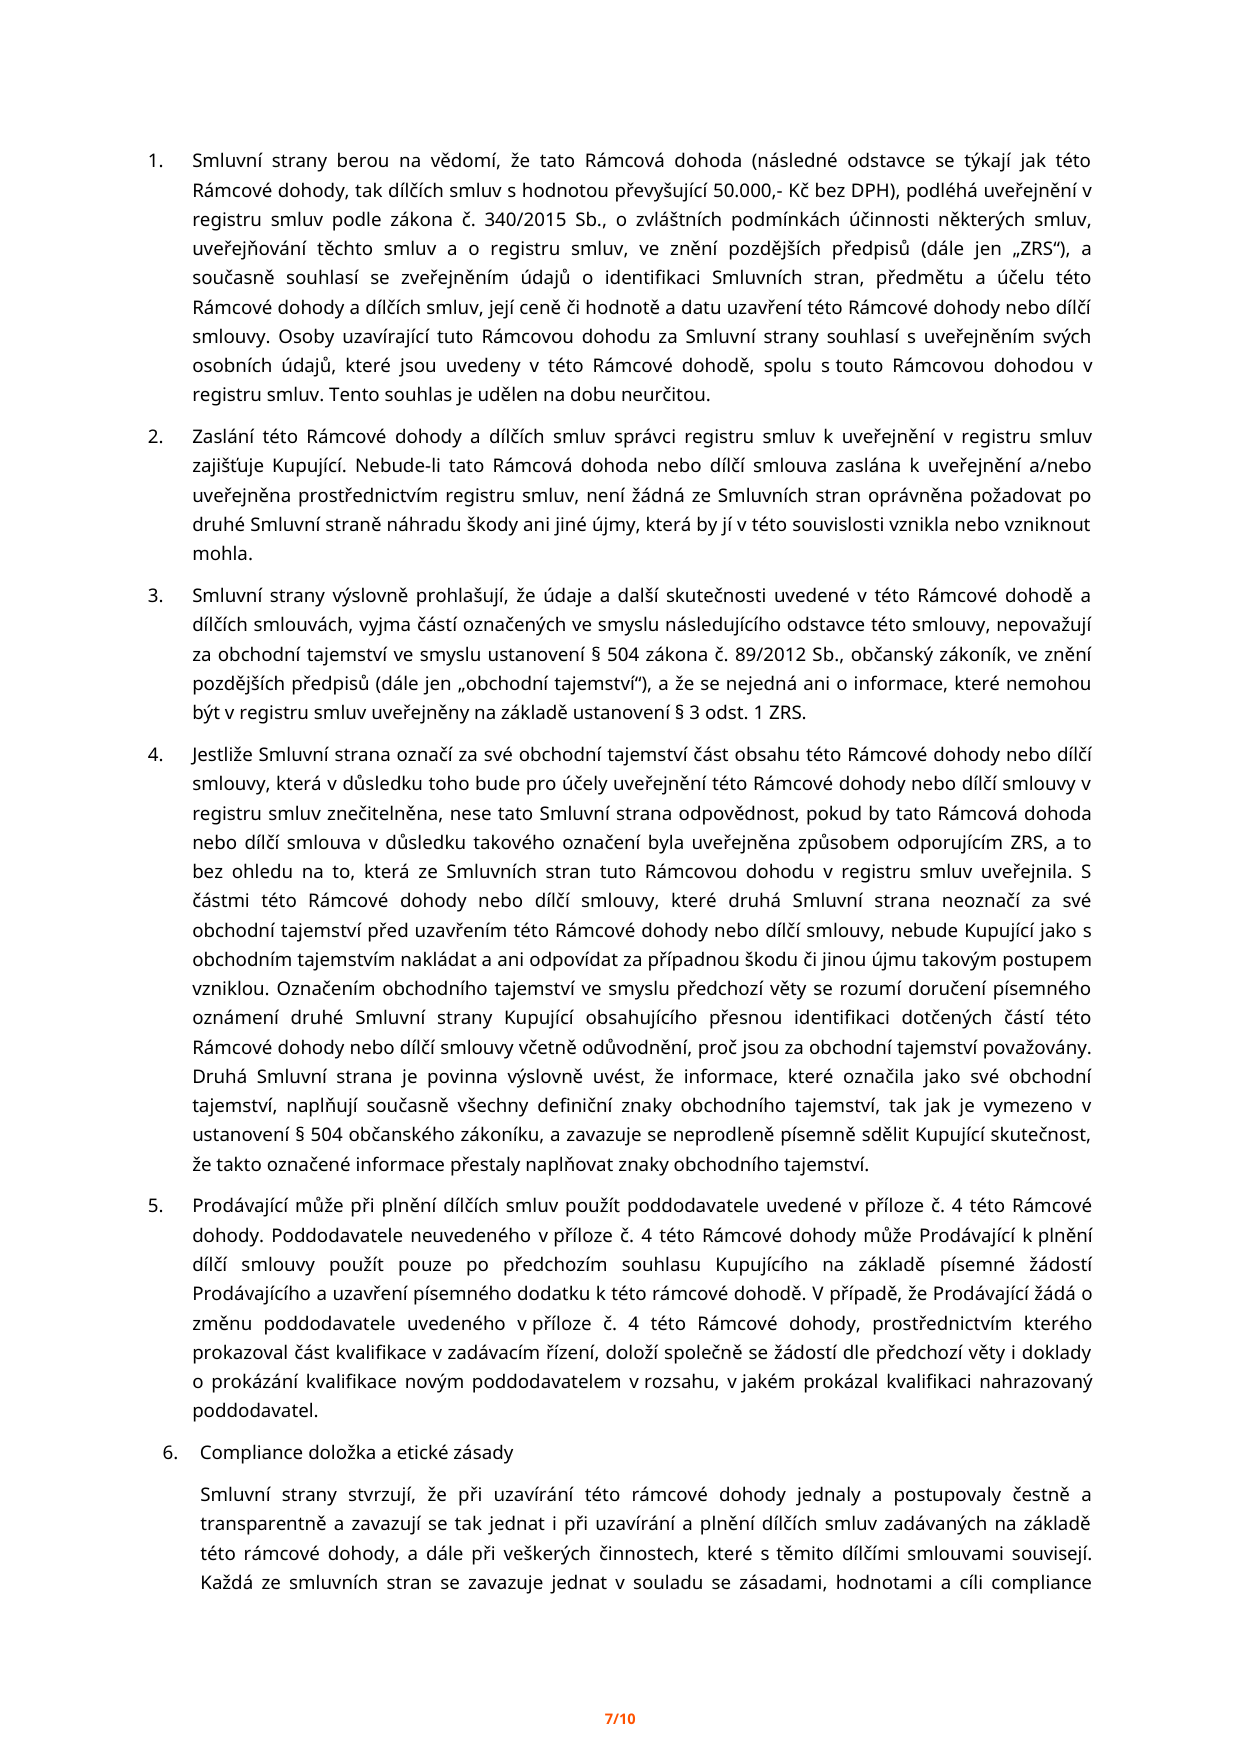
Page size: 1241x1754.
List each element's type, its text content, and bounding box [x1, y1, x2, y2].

list Compliance doložka a etické zásady [162, 1439, 1093, 1465]
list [200, 1481, 1093, 1594]
list Prodávající může při plnění dílčích smluv použít poddodavatele uvedené v příloze č. 4 této Rámcové dohody. Poddodavatele neuvedeného v příloze č. 4 této Rámcové dohody může Prodávající k plnění dílčí smlouvy použít pouze po předchozím souhlasu Kupujícího na základě písemné žádostí Prodávajícího a uzavření písemného dodatku k této rámcové dohodě. V případě, že Prodávající žádá o změnu poddodavatele uvedeného v příloze č. 4 této Rámcové dohody, prostřednictvím kterého prokazoval část kvalifikace v zadávacím řízení, doloží společně se žádostí dle předchozí věty i doklady o prokázání kvalifikace novým poddodavatelem v rozsahu, v jakém prokázal kvalifikaci nahrazovaný poddodavatel. [148, 1193, 1093, 1423]
list Jestliže Smluvní strana označí za své obchodní tajemství část obsahu této Rámcové dohody nebo dílčí smlouvy, která v důsledku toho bude pro účely uveřejnění této Rámcové dohody nebo dílčí smlouvy v registru smluv znečitelněna, nese tato Smluvní strana odpovědnost, pokud by tato Rámcová dohoda nebo dílčí smlouva v důsledku takového označení byla uveřejněna způsobem odporujícím ZRS, a to bez ohledu na to, která ze Smluvních stran tuto Rámcovou dohodu v registru smluv uveřejnila. S částmi této Rámcové dohody nebo dílčí smlouvy, které druhá Smluvní strana neoznačí za své obchodní tajemství před uzavřením této Rámcové dohody nebo dílčí smlouvy, nebude Kupující jako s obchodním tajemstvím nakládat a ani odpovídat za případnou škodu či jinou újmu takovým postupem vzniklou. Označením obchodního tajemství ve smyslu předchozí věty se rozumí doručení písemného oznámení druhé Smluvní strany Kupující obsahujícího přesnou identifikaci dotčených částí této Rámcové dohody nebo dílčí smlouvy včetně odůvodnění, proč jsou za obchodní tajemství považovány. Druhá Smluvní strana je povinna výslovně uvést, že informace, které označila jako své obchodní tajemství, naplňují současně všechny definiční znaky obchodního tajemství, tak jak je vymezeno v ustanovení § 504 občanského zákoníku, a zavazuje se neprodleně písemně sdělit Kupující skutečnost, že takto označené informace přestaly naplňovat znaky obchodního tajemství. [148, 741, 1093, 1177]
list Smluvní strany výslovně prohlašují, že údaje a další skutečnosti uvedené v této Rámcové dohodě a dílčích smlouvách, vyjma částí označených ve smyslu následujícího odstavce této smlouvy, nepovažují za obchodní tajemství ve smyslu ustanovení § 504 zákona č. 89/2012 Sb., občanský zákoník, ve znění pozdějších předpisů (dále jen „obchodní tajemství“), a že se nejedná ani o informace, které nemohou být v registru smluv uveřejněny na základě ustanovení § 3 odst. 1 ZRS. [148, 582, 1093, 725]
list Smluvní strany berou na vědomí, že tato Rámcová dohoda (následné odstavce se týkají jak této Rámcové dohody, tak dílčích smluv s hodnotou převyšující 50.000,- Kč bez DPH), podléhá uveřejnění v registru smluv podle zákona č. 340/2015 Sb., o zvláštních podmínkách účinnosti některých smluv, uveřejňování těchto smluv a o registru smluv, ve znění pozdějších předpisů (dále jen „ZRS“), a současně souhlasí se zveřejněním údajů o identifikaci Smluvních stran, předmětu a účelu této Rámcové dohody a dílčích smluv, její ceně či hodnotě a datu uzavření této Rámcové dohody nebo dílčí smlouvy. Osoby uzavírající tuto Rámcovou dohodu za Smluvní strany souhlasí s uveřejněním svých osobních údajů, které jsou uvedeny v této Rámcové dohodě, spolu s touto Rámcovou dohodou v registru smluv. Tento souhlas je udělen na dobu neurčitou. [148, 148, 1093, 407]
list Zaslání této Rámcové dohody a dílčích smluv správci registru smluv k uveřejnění v registru smluv zajišťuje Kupující. Nebude-li tato Rámcová dohoda nebo dílčí smlouva zaslána k uveřejnění a/nebo uveřejněna prostřednictvím registru smluv, není žádná ze Smluvních stran oprávněna požadovat po druhé Smluvní straně náhradu škody ani jiné újmy, která by jí v této souvislosti vznikla nebo vzniknout mohla. [148, 423, 1093, 566]
